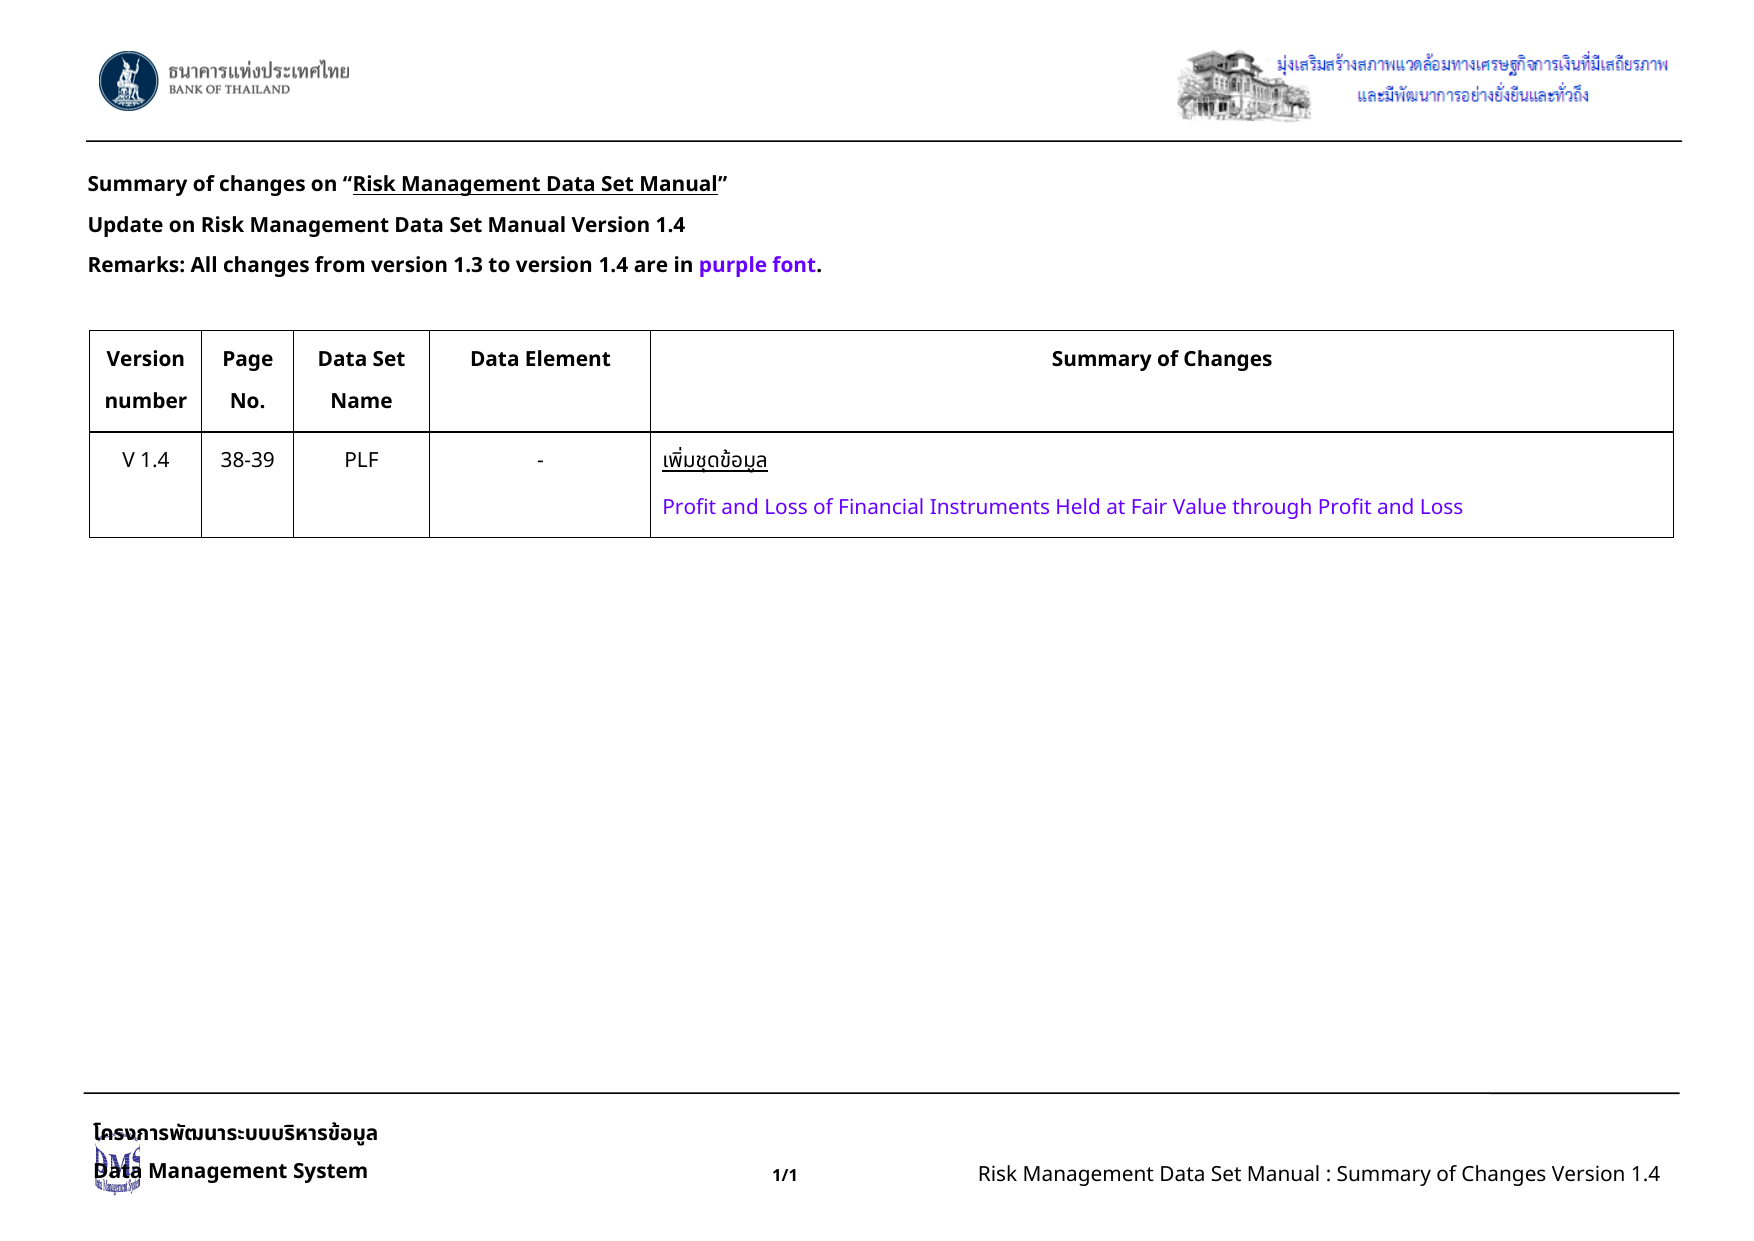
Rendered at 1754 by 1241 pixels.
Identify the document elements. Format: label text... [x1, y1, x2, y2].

title Summary of changes on “Risk Management Data Set Manual” [87, 169, 1687, 198]
title Update on Risk Management Data Set Manual Version 1.4 [87, 210, 1687, 239]
table_header Summary of Changes [651, 331, 1673, 431]
picture [92, 1128, 144, 1198]
table_header Data Set Name [294, 331, 429, 431]
picture [1176, 46, 1672, 125]
text Remarks: All changes from version 1.3 to version 1.4 are in purple font. [87, 250, 1687, 279]
table_cell V 1.4 [90, 433, 201, 537]
table_header Version number [90, 331, 201, 431]
table_cell - [430, 433, 650, 537]
table_header Page No. [202, 331, 293, 431]
table_cell เพิ่มชุดข้อมูล Profit and Loss of Financial Instruments Held at Fair Value through Profit and Loss [651, 433, 1673, 537]
table_header Data Element [430, 331, 650, 431]
table_cell PLF [294, 433, 429, 537]
table_cell 38-39 [202, 433, 293, 537]
picture [88, 41, 362, 120]
